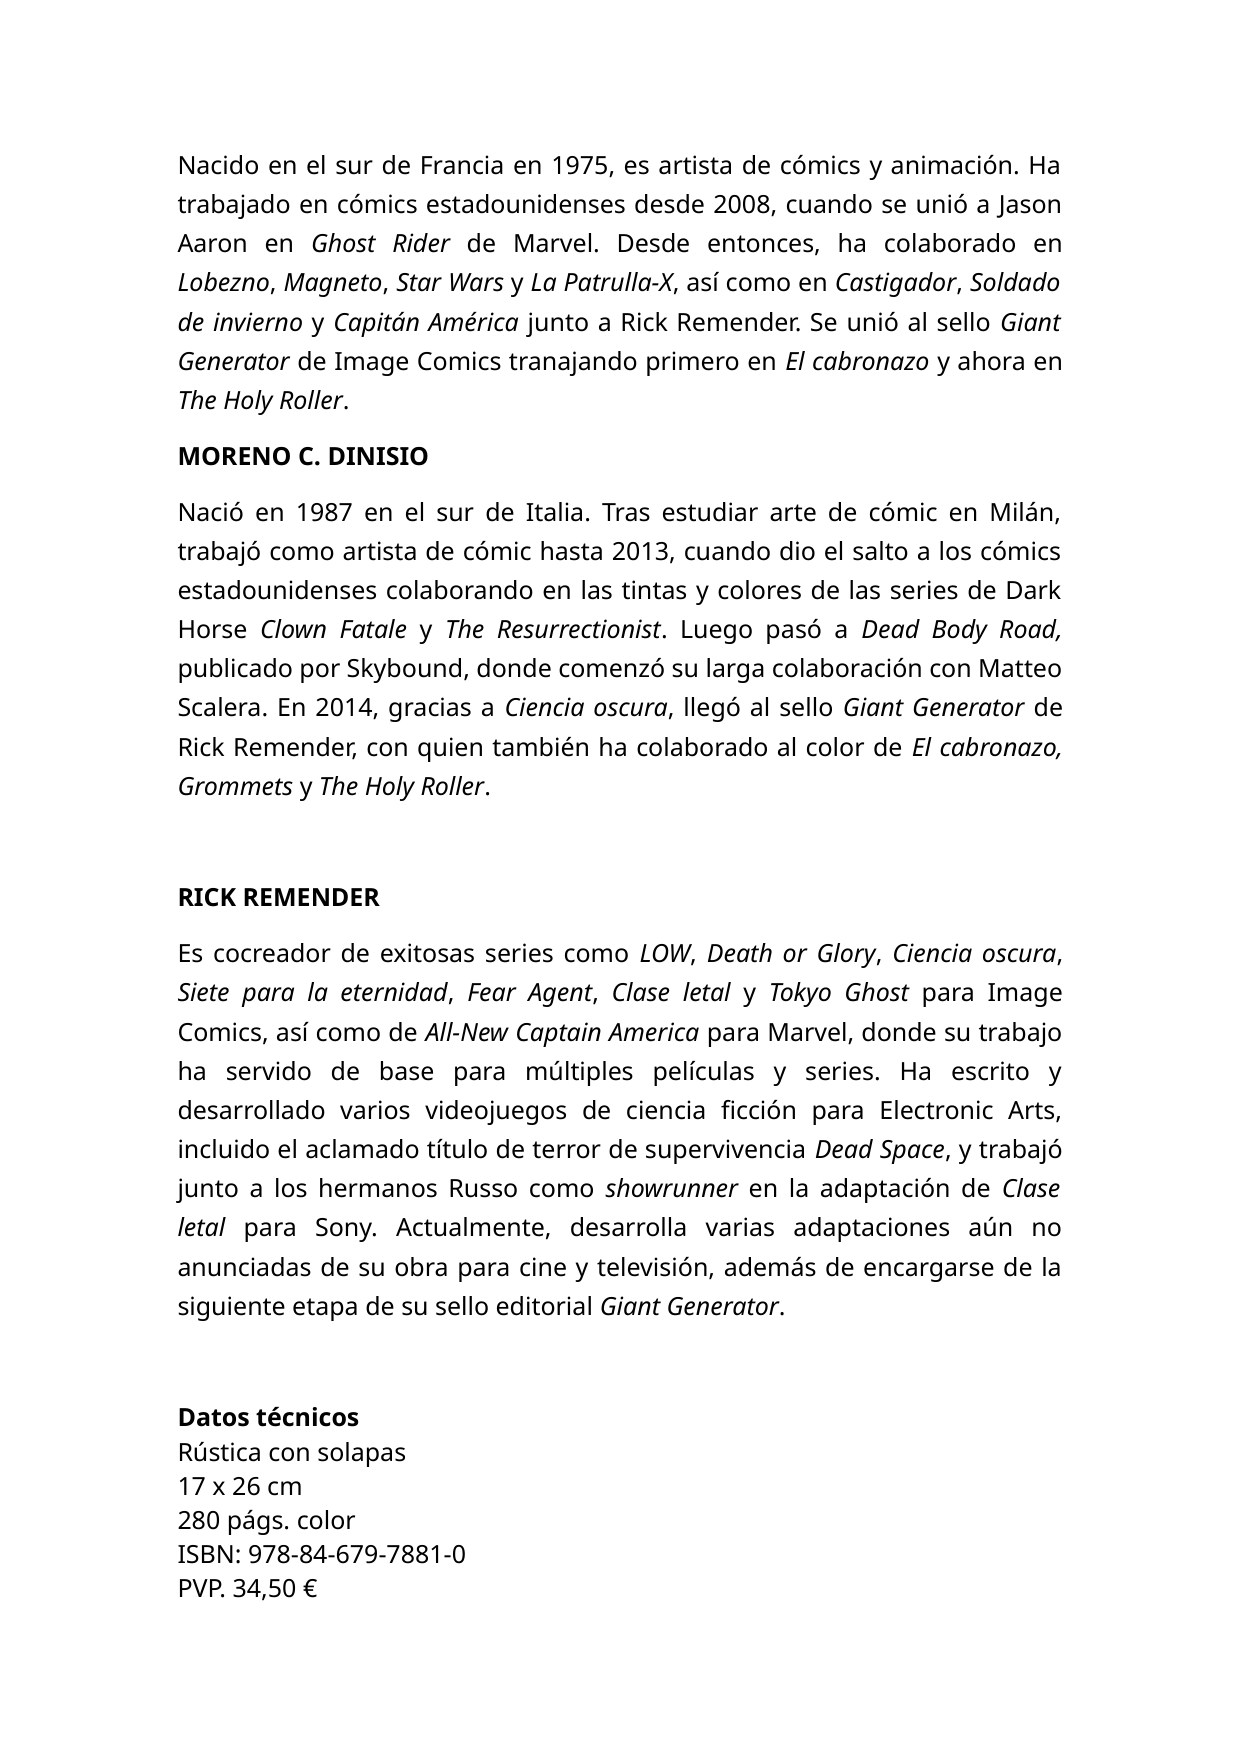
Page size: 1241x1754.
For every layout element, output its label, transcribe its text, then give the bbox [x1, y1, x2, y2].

text MORENO C. DINISIO [177, 438, 1063, 472]
text PVP. 34,50 € [177, 1570, 1063, 1604]
text Rústica con solapas [177, 1434, 1063, 1468]
text RICK REMENDER [177, 880, 1063, 914]
text Nació en 1987 en el sur de Italia. Tras estudiar arte de cómic en Milán, trabajó como artista de cómic hasta 2013, cuando dio el salto a los cómics estadounidenses colaborando en las tintas y colores de las series de Dark Horse Clown Fatale y The Resurrectionist. Luego pasó a Dead Body Road, publicado por Skybound, donde comenzó su larga colaboración con Matteo Scalera. En 2014, gracias a Ciencia oscura, llegó al sello Giant Generator de Rick Remender, con quien también ha colaborado al color de El cabronazo, Grommets y The Holy Roller. [177, 494, 1063, 802]
text ISBN: 978-84-679-7881-0 [177, 1536, 1063, 1570]
text Es cocreador de exitosas series como LOW, Death or Glory, Ciencia oscura, Siete para la eternidad, Fear Agent, Clase letal y Tokyo Ghost para Image Comics, así como de All-New Captain America para Marvel, donde su trabajo ha servido de base para múltiples películas y series. Ha escrito y desarrollado varios videojuegos de ciencia ficción para Electronic Arts, incluido el aclamado título de terror de supervivencia Dead Space, y trabajó junto a los hermanos Russo como showrunner en la adaptación de Clase letal para Sony. Actualmente, desarrolla varias adaptaciones aún no anunciadas de su obra para cine y televisión, además de encargarse de la siguiente etapa de su sello editorial Giant Generator. [177, 936, 1063, 1322]
text Datos técnicos [177, 1400, 1063, 1434]
text Nacido en el sur de Francia en 1975, es artista de cómics y animación. Ha trabajado en cómics estadounidenses desde 2008, cuando se unió a Jason Aaron en Ghost Rider de Marvel. Desde entonces, ha colaborado en Lobezno, Magneto, Star Wars y La Patrulla-X, así como en Castigador, Soldado de invierno y Capitán América junto a Rick Remender. Se unió al sello Giant Generator de Image Comics tranajando primero en El cabronazo y ahora en The Holy Roller. [177, 148, 1063, 417]
text 17 x 26 cm [177, 1468, 1063, 1502]
text 280 págs. color [177, 1502, 1063, 1536]
